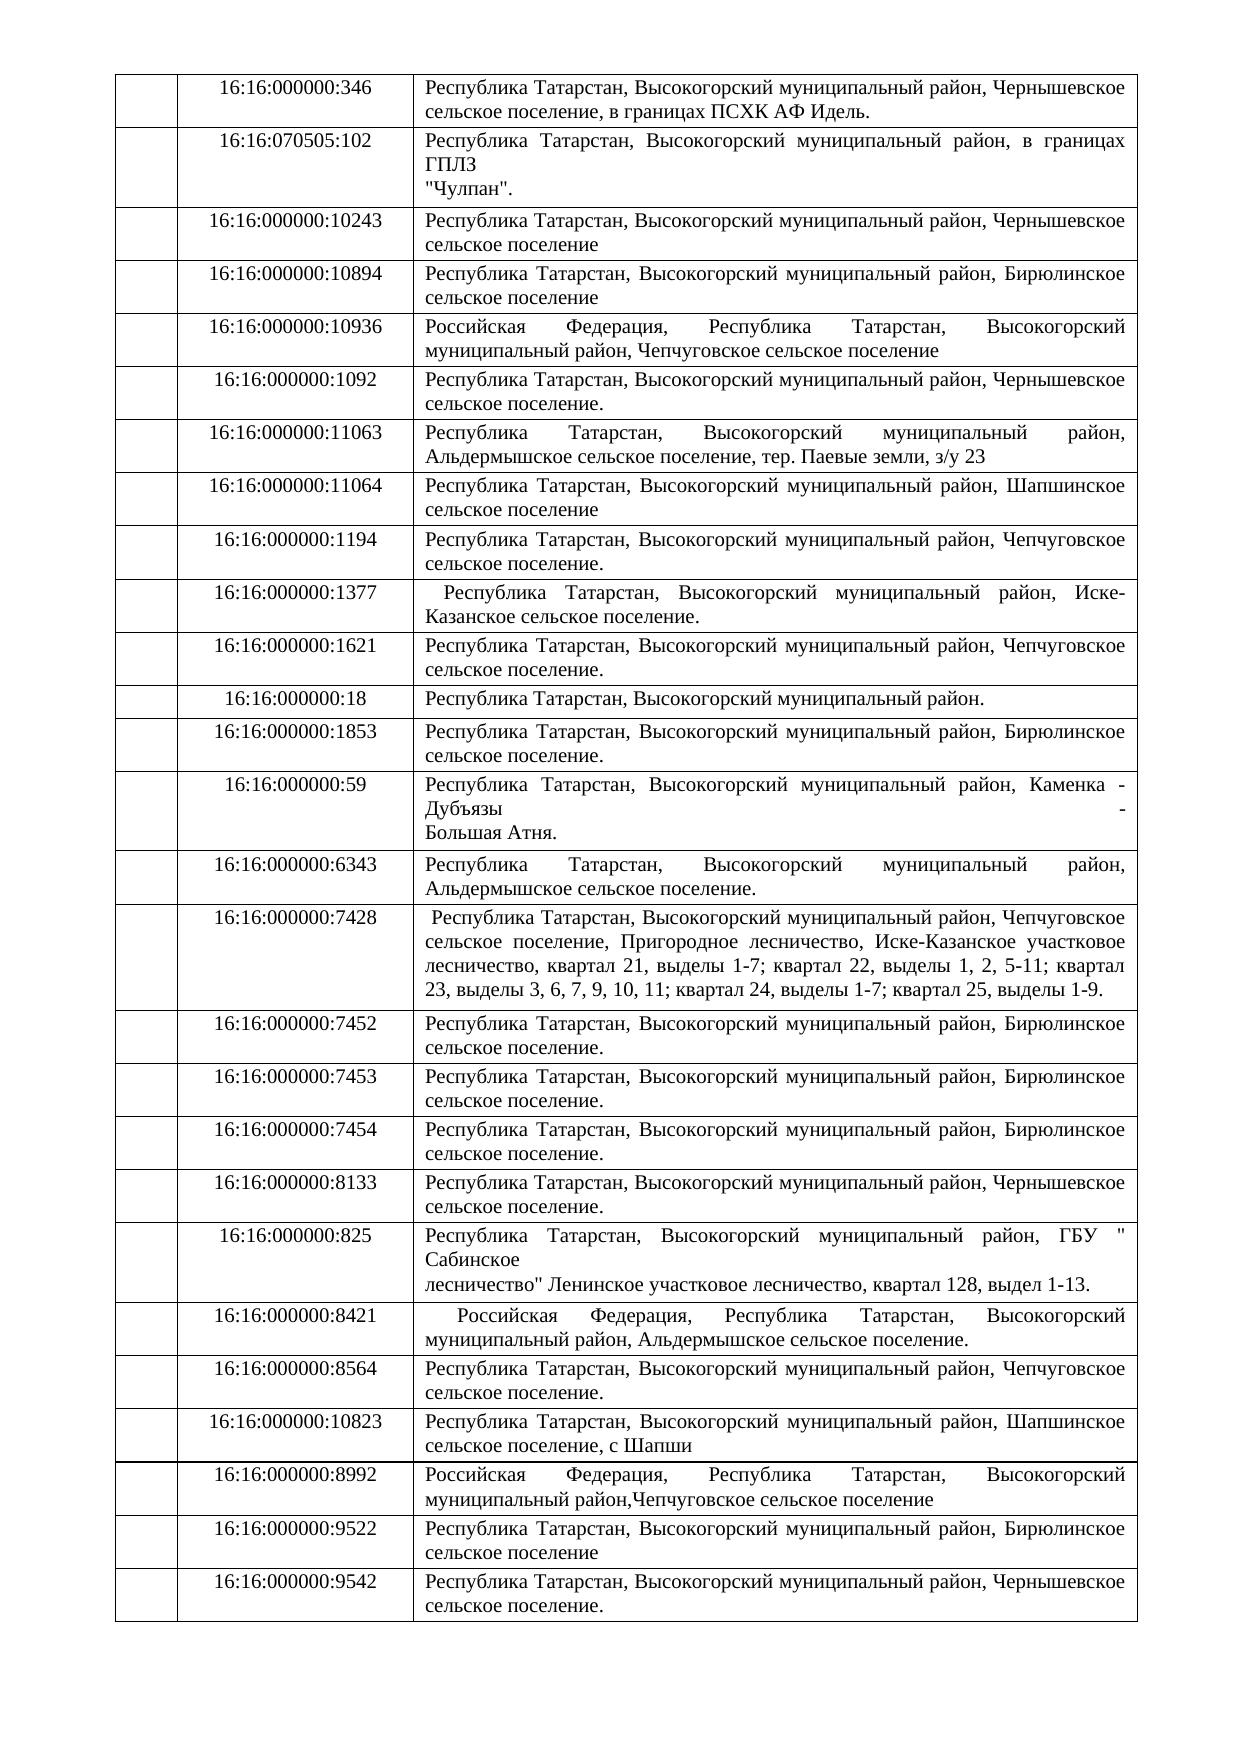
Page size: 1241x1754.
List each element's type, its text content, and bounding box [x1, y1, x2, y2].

table_cell 16:16:000000:1853 [178, 719, 413, 771]
table_cell Республика Татарстан, Высокогорский муниципальный район, Альдермышское сельское поселение. [414, 851, 1137, 903]
table_cell 16:16:000000:8992 [178, 1463, 413, 1514]
table_cell Республика Татарстан, Высокогорский муниципальный район, Бирюлинское сельское поселение. [414, 1117, 1137, 1169]
table_cell [116, 261, 177, 313]
table_cell Республика Татарстан, Высокогорский муниципальный район, в границах ГПЛЗ "Чулпан". [414, 128, 1137, 207]
table_cell 16:16:000000:1194 [178, 526, 413, 578]
table_cell [116, 1223, 177, 1302]
table_cell [116, 1011, 177, 1063]
table_cell Республика Татарстан, Высокогорский муниципальный район, Бирюлинское сельское поселение [414, 261, 1137, 313]
table_cell Республика Татарстан, Высокогорский муниципальный район, Иске-Казанское сельское поселение. [414, 580, 1137, 632]
table_cell [116, 128, 177, 207]
table_cell 16:16:000000:10823 [178, 1409, 413, 1461]
table_cell [116, 1303, 177, 1355]
table_cell 16:16:000000:59 [178, 772, 413, 850]
table_cell 16:16:000000:8564 [178, 1356, 413, 1408]
table_cell [116, 719, 177, 771]
table_cell Республика Татарстан, Высокогорский муниципальный район, Чепчуговское сельское поселение. [414, 633, 1137, 685]
table_cell Российская Федерация, Республика Татарстан, Высокогорский муниципальный район, Чепчуговское сельское поселение [414, 314, 1137, 366]
table_cell 16:16:000000:7454 [178, 1117, 413, 1169]
table_cell [116, 1064, 177, 1116]
table_cell 16:16:000000:346 [178, 75, 413, 127]
table_cell [116, 580, 177, 632]
table_cell Республика Татарстан, Высокогорский муниципальный район. [414, 686, 1137, 718]
table_cell Республика Татарстан, Высокогорский муниципальный район, Бирюлинское сельское поселение. [414, 1064, 1137, 1116]
table_cell 16:16:000000:18 [178, 686, 413, 718]
table_cell Российская Федерация, Республика Татарстан, Высокогорский муниципальный район, Альдермышское сельское поселение. [414, 1303, 1137, 1355]
table_cell 16:16:000000:1621 [178, 633, 413, 685]
table_cell [116, 1117, 177, 1169]
table_cell Республика Татарстан, Высокогорский муниципальный район, Бирюлинское сельское поселение. [414, 719, 1137, 771]
table_cell [116, 208, 177, 260]
table_cell [116, 1569, 177, 1621]
table_cell Республика Татарстан, Высокогорский муниципальный район, Чепчуговское сельское поселение. [414, 1356, 1137, 1408]
table_cell [116, 473, 177, 525]
table_cell Республика Татарстан, Высокогорский муниципальный район, Чернышевское сельское поселение. [414, 1170, 1137, 1222]
table_cell [116, 75, 177, 127]
table_cell 16:16:000000:10243 [178, 208, 413, 260]
table_cell Республика Татарстан, Высокогорский муниципальный район, Альдермышское сельское поселение, тер. Паевые земли, з/у 23 [414, 420, 1137, 472]
table_cell Республика Татарстан, Высокогорский муниципальный район, Бирюлинское сельское поселение [414, 1516, 1137, 1568]
table_cell Республика Татарстан, Высокогорский муниципальный район, Чепчуговское сельское поселение, Пригородное лесничество, Иске-Казанское участковое лесничество, квартал 21, выделы 1-7; квартал 22, выделы 1, 2, 5-11; квартал 23, выделы 3, 6, 7, 9, 10, 11; квартал 24, выделы 1-7; квартал 25, выделы 1-9. [414, 905, 1137, 1010]
table_cell [116, 851, 177, 903]
table_cell [116, 633, 177, 685]
table_cell Республика Татарстан, Высокогорский муниципальный район, Чернышевское сельское поселение. [414, 1569, 1137, 1621]
table_cell [116, 367, 177, 419]
table_cell 16:16:000000:1092 [178, 367, 413, 419]
table_cell Российская Федерация, Республика Татарстан, Высокогорский муниципальный район,Чепчуговское сельское поселение [414, 1463, 1137, 1514]
table_cell 16:16:000000:1377 [178, 580, 413, 632]
table_cell 16:16:000000:6343 [178, 851, 413, 903]
table_cell 16:16:000000:10936 [178, 314, 413, 366]
table_cell [116, 526, 177, 578]
table_cell 16:16:000000:7428 [178, 905, 413, 1010]
table_cell [116, 772, 177, 850]
table_cell [116, 314, 177, 366]
table_cell [116, 1463, 177, 1514]
table_cell Республика Татарстан, Высокогорский муниципальный район, Каменка - Дубъязы - Большая Атня. [414, 772, 1137, 850]
table_cell 16:16:000000:11064 [178, 473, 413, 525]
table_cell [116, 1409, 177, 1461]
table_cell Республика Татарстан, Высокогорский муниципальный район, Чернышевское сельское поселение, в границах ПСХК АФ Идель. [414, 75, 1137, 127]
table_cell Республика Татарстан, Высокогорский муниципальный район, Шапшинское сельское поселение, с Шапши [414, 1409, 1137, 1461]
table_cell [116, 420, 177, 472]
table_cell 16:16:000000:10894 [178, 261, 413, 313]
table_cell [116, 686, 177, 718]
table_cell [116, 1170, 177, 1222]
table_cell 16:16:000000:825 [178, 1223, 413, 1302]
table_cell 16:16:000000:9542 [178, 1569, 413, 1621]
table_cell 16:16:000000:8421 [178, 1303, 413, 1355]
table_cell Республика Татарстан, Высокогорский муниципальный район, Чернышевское сельское поселение. [414, 367, 1137, 419]
table_cell 16:16:000000:8133 [178, 1170, 413, 1222]
table_cell 16:16:000000:7453 [178, 1064, 413, 1116]
table_cell Республика Татарстан, Высокогорский муниципальный район, Бирюлинское сельское поселение. [414, 1011, 1137, 1063]
table_cell [116, 1516, 177, 1568]
table_cell Республика Татарстан, Высокогорский муниципальный район, ГБУ " Сабинское лесничество" Ленинское участковое лесничество, квартал 128, выдел 1-13. [414, 1223, 1137, 1302]
table_cell 16:16:000000:9522 [178, 1516, 413, 1568]
table_cell [116, 1356, 177, 1408]
table_cell Республика Татарстан, Высокогорский муниципальный район, Чепчуговское сельское поселение. [414, 526, 1137, 578]
table_cell 16:16:070505:102 [178, 128, 413, 207]
table_cell Республика Татарстан, Высокогорский муниципальный район, Шапшинское сельское поселение [414, 473, 1137, 525]
table_cell 16:16:000000:11063 [178, 420, 413, 472]
table_cell 16:16:000000:7452 [178, 1011, 413, 1063]
table_cell [116, 905, 177, 1010]
table_cell Республика Татарстан, Высокогорский муниципальный район, Чернышевское сельское поселение [414, 208, 1137, 260]
